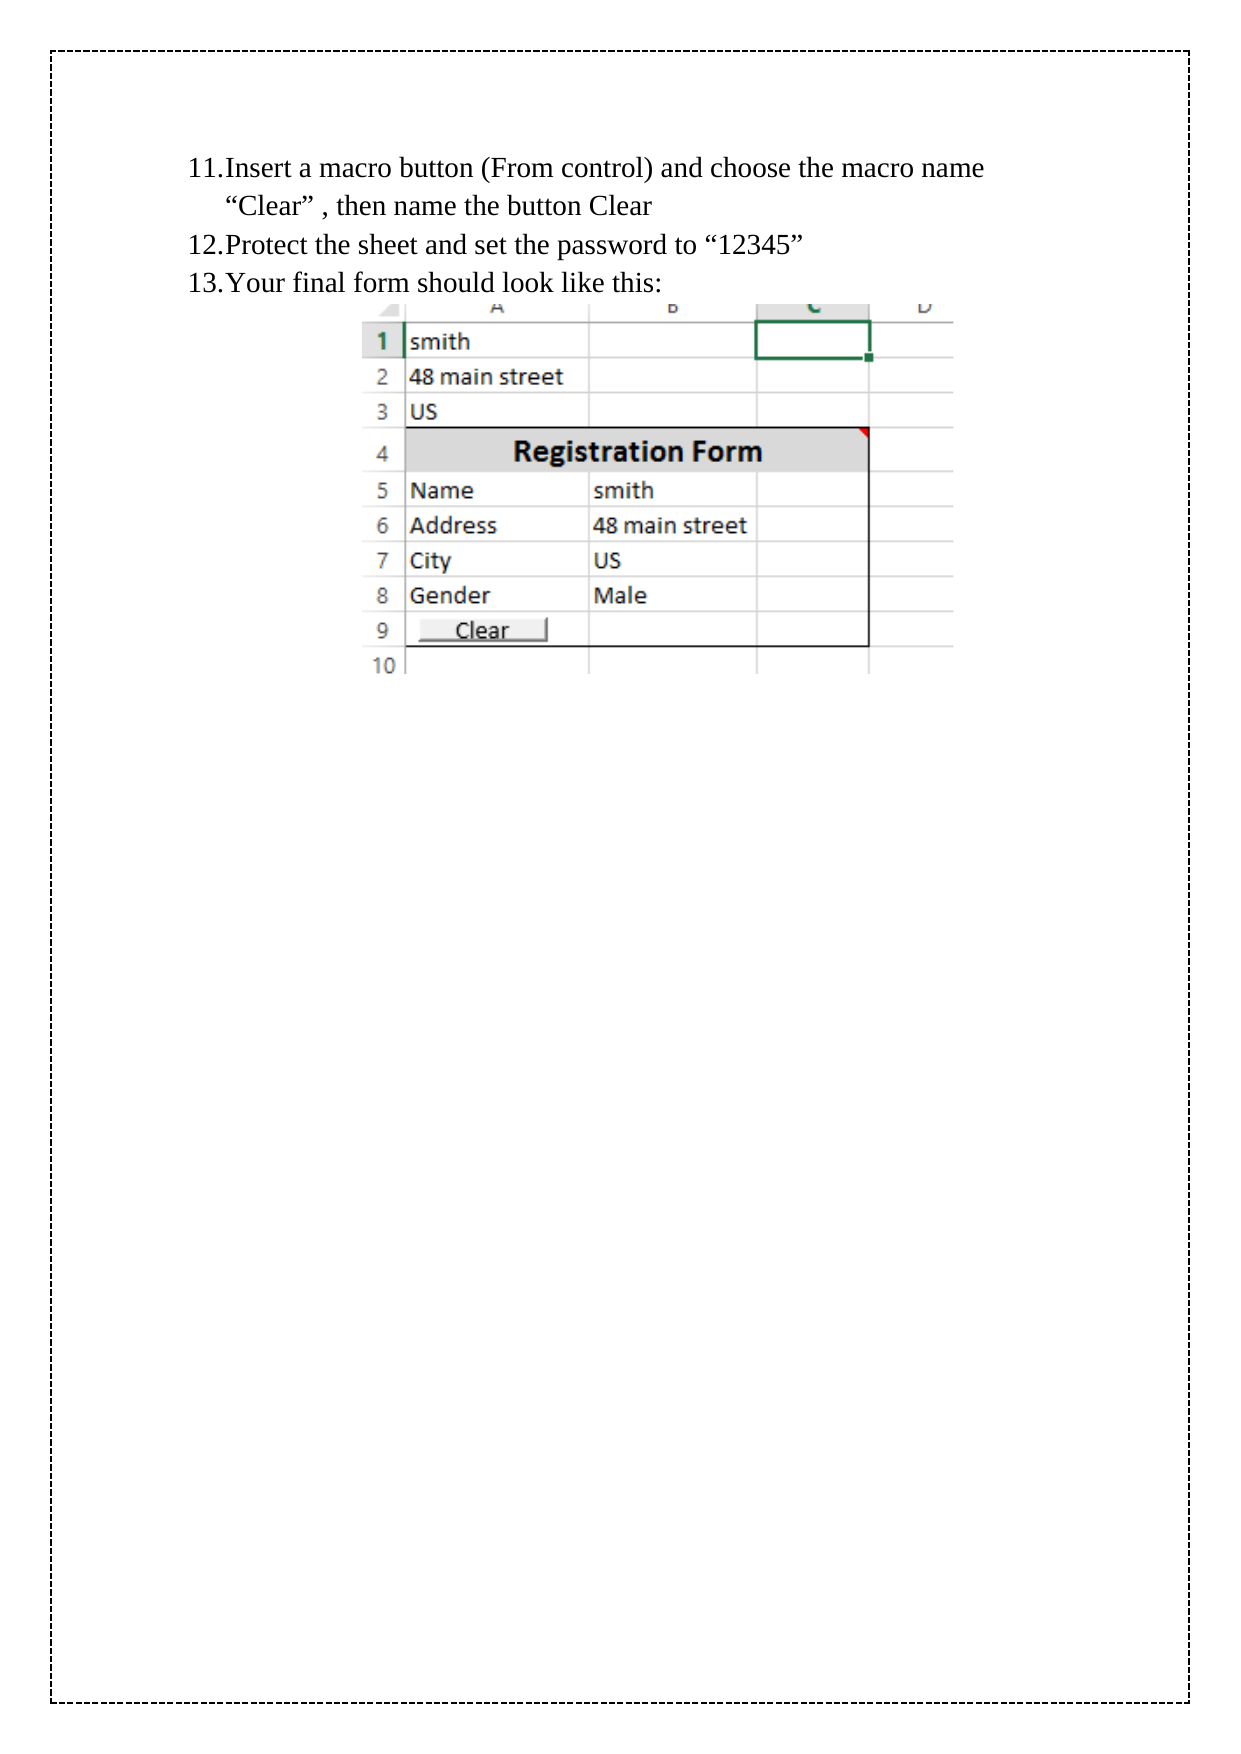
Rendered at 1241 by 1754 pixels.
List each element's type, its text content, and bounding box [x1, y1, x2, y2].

picture [361, 304, 954, 674]
list Insert a macro button (From control) and choose the macro name “Clear” , then name the button Clear [187, 150, 1090, 222]
list Your final form should look like this: [187, 266, 1090, 299]
list Protect the sheet and set the password to “12345” [187, 227, 1090, 261]
